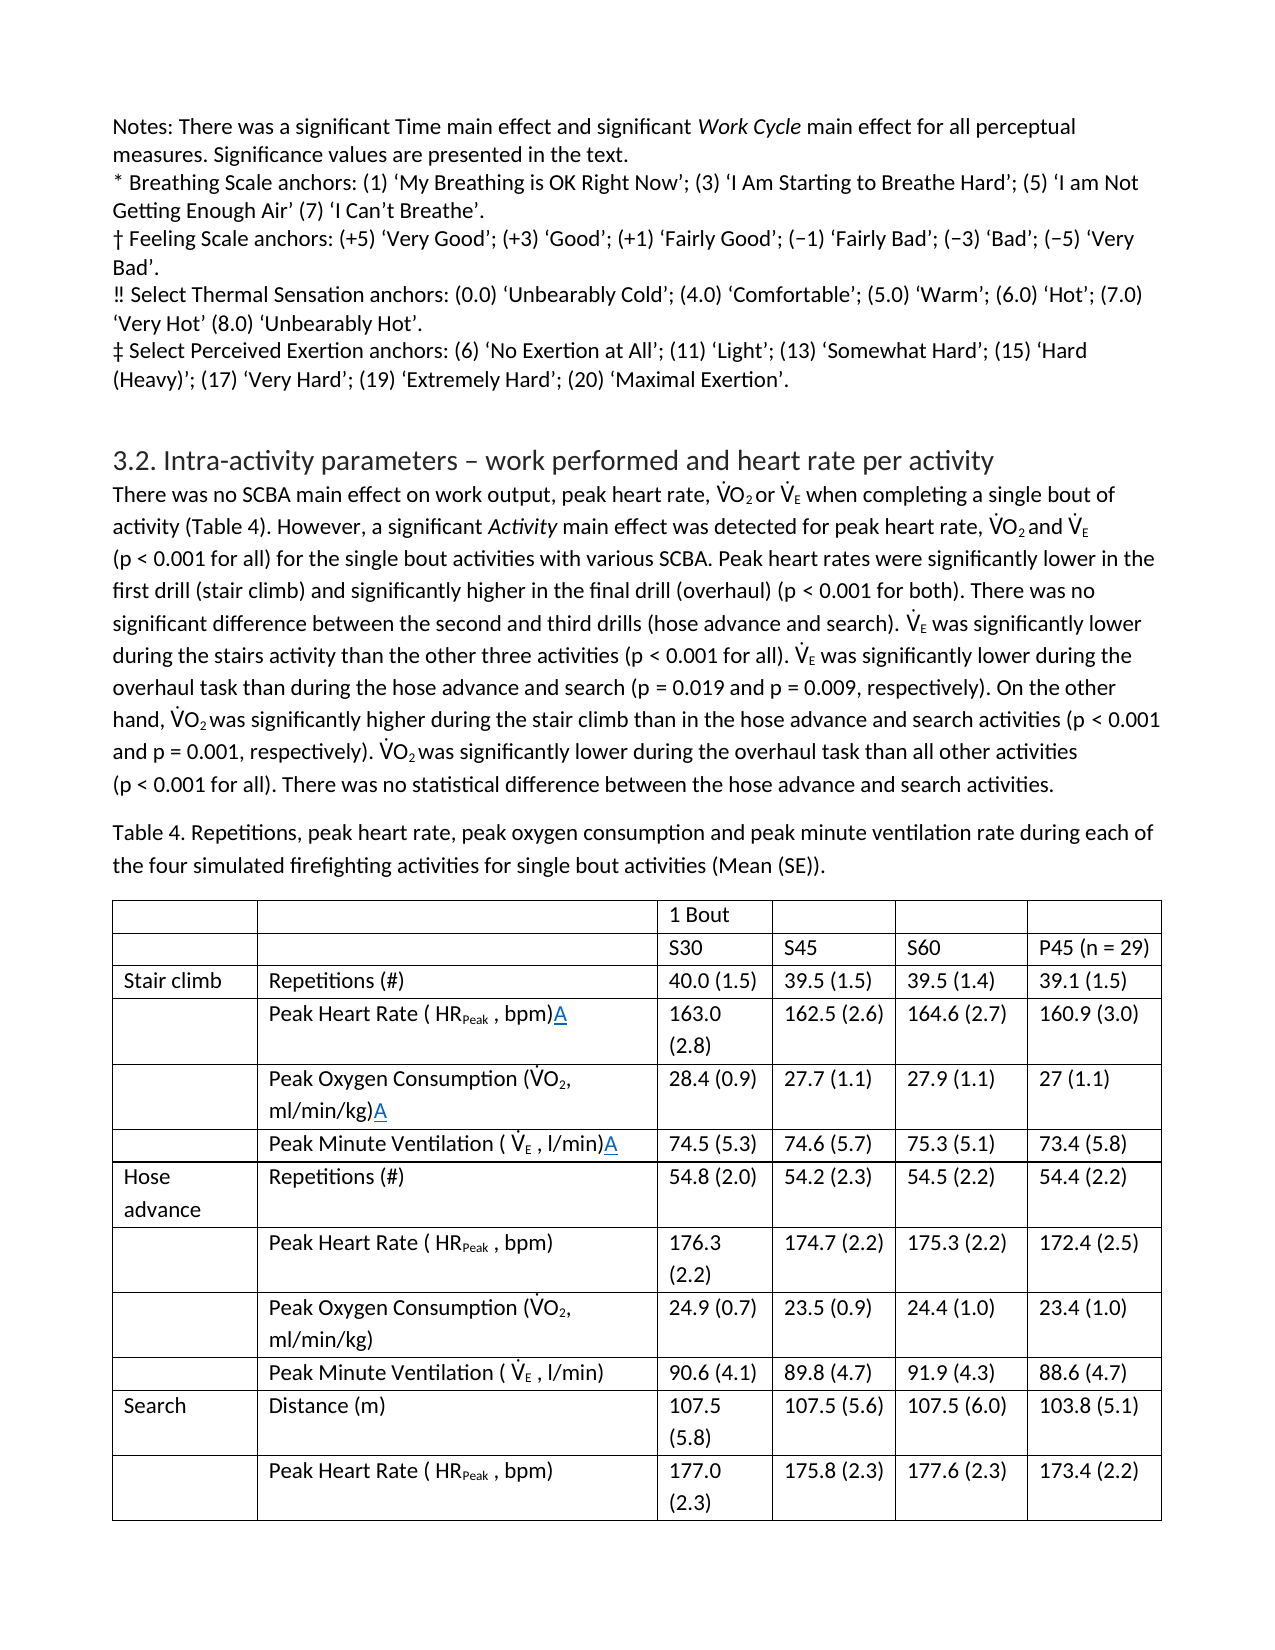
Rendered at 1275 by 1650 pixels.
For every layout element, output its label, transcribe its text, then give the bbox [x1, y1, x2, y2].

table_cell [113, 1358, 257, 1390]
table_cell P45 (n = 29) [1028, 934, 1161, 965]
table_cell 103.8 (5.1) [1028, 1391, 1161, 1455]
table_cell Repetitions (#) [258, 1163, 657, 1227]
text † Feeling Scale anchors: (+5) ‘Very Good’; (+3) ‘Good’; (+1) ‘Fairly Good’; (−1) ‘Fairly Bad’; (−3) ‘Bad’; (−5) ‘Very Bad’. [112, 224, 1162, 281]
table_cell 40.0 (1.5) [658, 966, 772, 998]
table_cell Repetitions (#) [258, 966, 657, 998]
table_cell 74.6 (5.7) [773, 1130, 895, 1161]
text ‡ Select Perceived Exertion anchors: (6) ‘No Exertion at All’; (11) ‘Light’; (13) ‘Somewhat Hard’; (15) ‘Hard (Heavy)’; (17) ‘Very Hard’; (19) ‘Extremely Hard’; (20) ‘Maximal Exertion’. [112, 337, 1162, 393]
table_header 1 Bout [658, 901, 772, 932]
table_cell 177.0 (2.3) [658, 1456, 772, 1520]
table_cell [113, 1130, 257, 1161]
table_cell 173.4 (2.2) [1028, 1456, 1161, 1520]
text There was no SCBA main effect on work output, peak heart rate, V̇O2 or V̇E when completing a single bout of activity (Table 4). However, a significant Activity main effect was detected for peak heart rate, V̇O2 and V̇E (p < 0.001 for all) for the single bout activities with various SCBA. Peak heart rates were significantly lower in the first drill (stair climb) and significantly higher in the final drill (overhaul) (p < 0.001 for both). There was no significant difference between the second and third drills (hose advance and search). V̇E was significantly lower during the stairs activity than the other three activities (p < 0.001 for all). V̇E was significantly lower during the overhaul task than during the hose advance and search (p = 0.019 and p = 0.009, respectively). On the other hand, V̇O2 was significantly higher during the stair climb than in the hose advance and search activities (p < 0.001 and p = 0.001, respectively). V̇O2 was significantly lower during the overhaul task than all other activities (p < 0.001 for all). There was no statistical difference between the hose advance and search activities. [112, 480, 1162, 798]
table_cell 27 (1.1) [1028, 1065, 1161, 1128]
table_header [773, 901, 895, 932]
table_cell 160.9 (3.0) [1028, 999, 1161, 1063]
table_cell Peak Oxygen Consumption (V̇O2, ml/min/kg)A [258, 1065, 657, 1128]
table_cell 73.4 (5.8) [1028, 1130, 1161, 1161]
table_cell Peak Minute Ventilation ( V̇E , l/min)A [258, 1130, 657, 1161]
table_cell [113, 1293, 257, 1357]
table_cell 163.0 (2.8) [658, 999, 772, 1063]
table_cell 39.5 (1.5) [773, 966, 895, 998]
table_cell 89.8 (4.7) [773, 1358, 895, 1390]
text Notes: There was a significant Time main effect and significant Work Cycle main effect for all perceptual measures. Significance values are presented in the text. [112, 112, 1162, 168]
table_cell [258, 934, 657, 965]
table_cell 54.4 (2.2) [1028, 1163, 1161, 1227]
table_cell S45 [773, 934, 895, 965]
table_cell 27.7 (1.1) [773, 1065, 895, 1128]
table_cell 177.6 (2.3) [896, 1456, 1027, 1520]
table_cell Stair climb [113, 966, 257, 998]
table_cell 54.5 (2.2) [896, 1163, 1027, 1227]
table_cell 23.4 (1.0) [1028, 1293, 1161, 1357]
table_cell S30 [658, 934, 772, 965]
table_cell [113, 1456, 257, 1520]
table_cell [113, 1065, 257, 1128]
table_cell 24.4 (1.0) [896, 1293, 1027, 1357]
table_cell 164.6 (2.7) [896, 999, 1027, 1063]
table_cell 90.6 (4.1) [658, 1358, 772, 1390]
table_cell 27.9 (1.1) [896, 1065, 1027, 1128]
table_cell 28.4 (0.9) [658, 1065, 772, 1128]
table_cell 39.1 (1.5) [1028, 966, 1161, 998]
text ‼ Select Thermal Sensation anchors: (0.0) ‘Unbearably Cold’; (4.0) ‘Comfortable’; (5.0) ‘Warm’; (6.0) ‘Hot’; (7.0) ‘Very Hot’ (8.0) ‘Unbearably Hot’. [112, 281, 1162, 337]
text * Breathing Scale anchors: (1) ‘My Breathing is OK Right Now’; (3) ‘I Am Starting to Breathe Hard’; (5) ‘I am Not Getting Enough Air’ (7) ‘I Can’t Breathe’. [112, 168, 1162, 224]
table_cell 23.5 (0.9) [773, 1293, 895, 1357]
text Table 4. Repetitions, peak heart rate, peak oxygen consumption and peak minute ventilation rate during each of the four simulated firefighting activities for single bout activities (Mean (SE)). [112, 818, 1162, 879]
table_cell 24.9 (0.7) [658, 1293, 772, 1357]
table_cell [113, 999, 257, 1063]
table_cell 75.3 (5.1) [896, 1130, 1027, 1161]
table_cell Distance (m) [258, 1391, 657, 1455]
table_cell 107.5 (6.0) [896, 1391, 1027, 1455]
subtitle 3.2. Intra-activity parameters – work performed and heart rate per activity [112, 442, 1162, 477]
table_cell Peak Heart Rate ( HRPeak , bpm)A [258, 999, 657, 1063]
table_header [258, 901, 657, 932]
table_cell 175.8 (2.3) [773, 1456, 895, 1520]
table_cell [113, 1228, 257, 1292]
table_cell Peak Heart Rate ( HRPeak , bpm) [258, 1228, 657, 1292]
table_cell 162.5 (2.6) [773, 999, 895, 1063]
table_cell 54.8 (2.0) [658, 1163, 772, 1227]
table_cell 74.5 (5.3) [658, 1130, 772, 1161]
table_cell [113, 934, 257, 965]
table_cell 107.5 (5.8) [658, 1391, 772, 1455]
table_cell 54.2 (2.3) [773, 1163, 895, 1227]
table_cell 175.3 (2.2) [896, 1228, 1027, 1292]
table_cell 176.3 (2.2) [658, 1228, 772, 1292]
table_cell Peak Heart Rate ( HRPeak , bpm) [258, 1456, 657, 1520]
table_cell Peak Minute Ventilation ( V̇E , l/min) [258, 1358, 657, 1390]
table_cell 174.7 (2.2) [773, 1228, 895, 1292]
table_header [1028, 901, 1161, 932]
table_header [896, 901, 1027, 932]
table_cell 91.9 (4.3) [896, 1358, 1027, 1390]
table_cell Peak Oxygen Consumption (V̇O2, ml/min/kg) [258, 1293, 657, 1357]
table_cell S60 [896, 934, 1027, 965]
table_header [113, 901, 257, 932]
table_cell 172.4 (2.5) [1028, 1228, 1161, 1292]
table_cell 39.5 (1.4) [896, 966, 1027, 998]
table_cell Search [113, 1391, 257, 1455]
table_cell 107.5 (5.6) [773, 1391, 895, 1455]
table_cell 88.6 (4.7) [1028, 1358, 1161, 1390]
table_cell Hose advance [113, 1163, 257, 1227]
